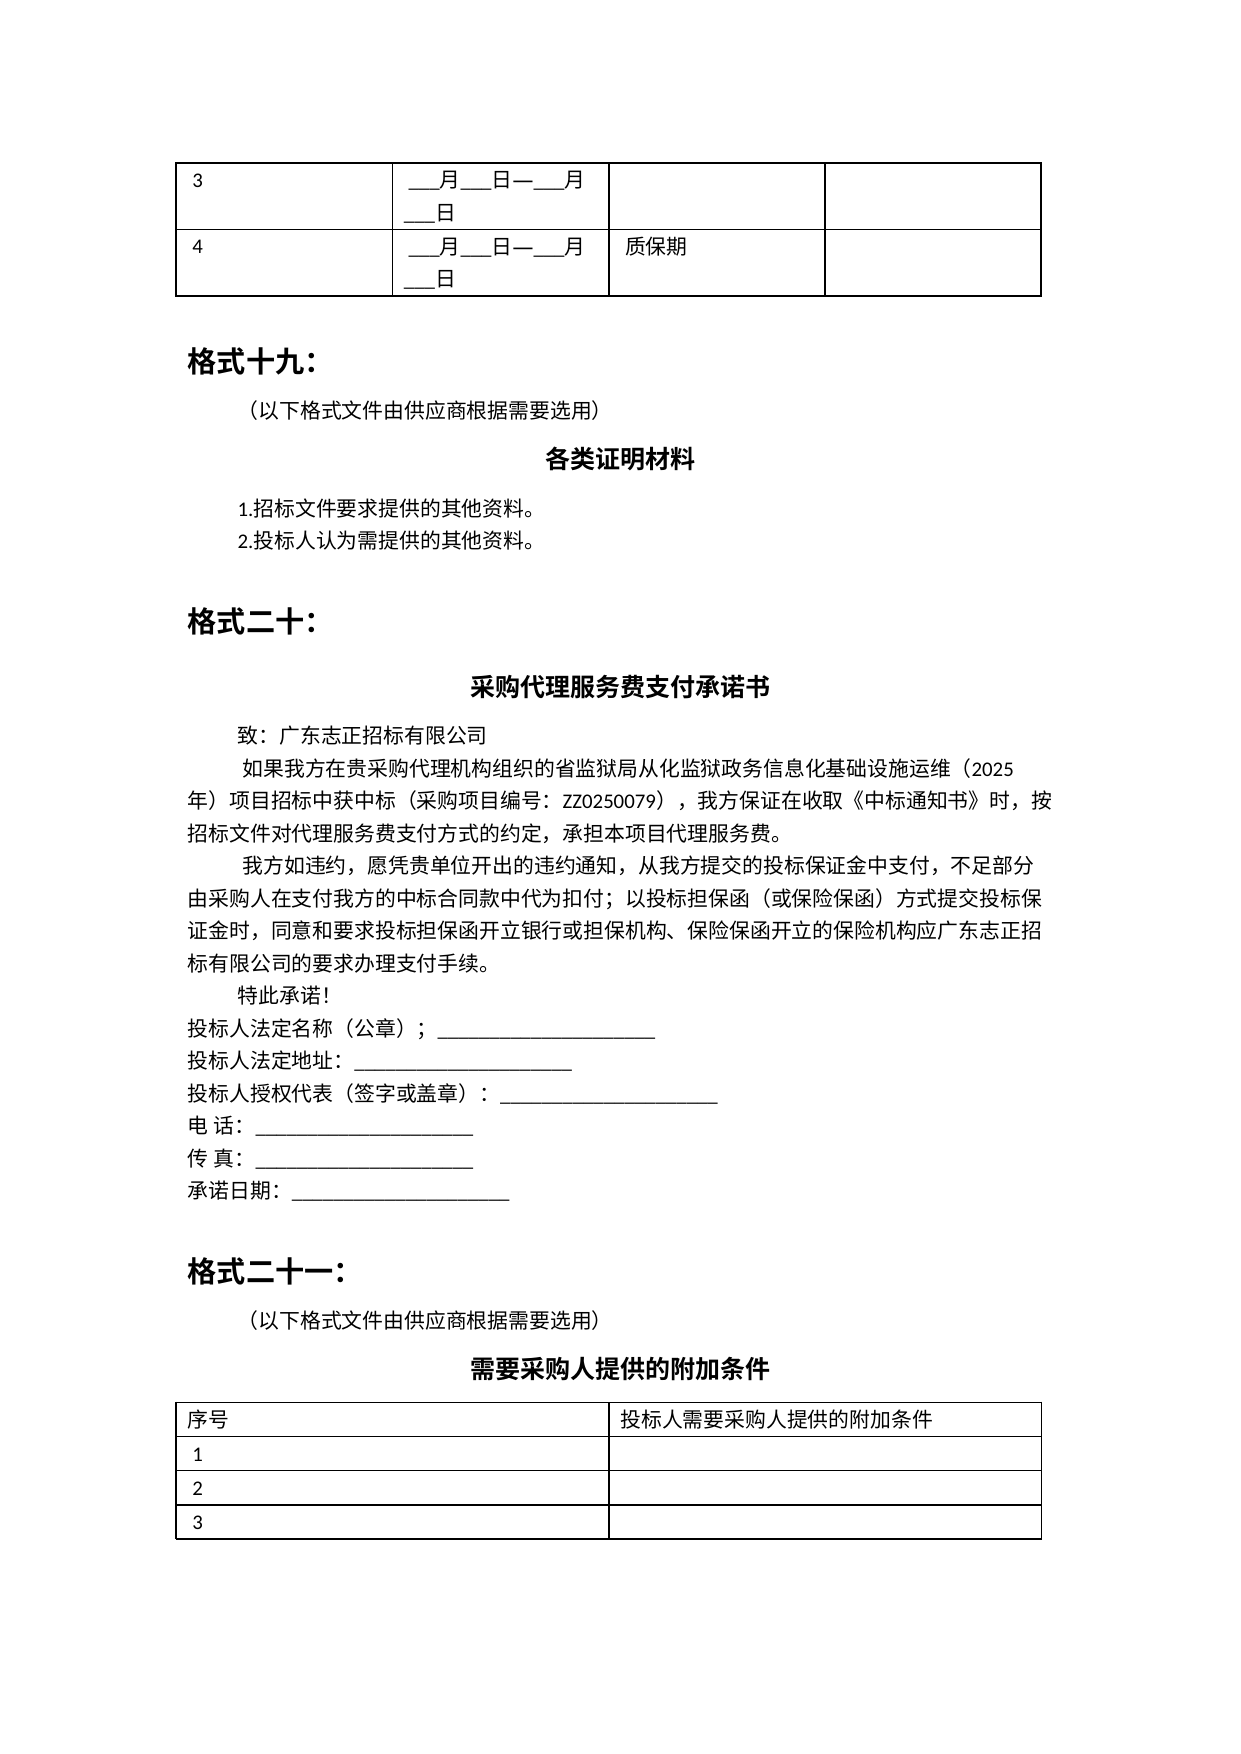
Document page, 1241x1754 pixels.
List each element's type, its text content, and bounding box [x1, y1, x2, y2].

text 特此承诺！ [187, 979, 1053, 1012]
table_cell [610, 1437, 1041, 1470]
text 需要采购人提供的附加条件 [187, 1337, 1053, 1402]
table_cell 1 [177, 1437, 608, 1470]
table_cell [826, 230, 1040, 295]
table_cell 3 [177, 164, 392, 228]
table_cell [826, 164, 1040, 228]
text 致：广东志正招标有限公司 [187, 719, 1053, 752]
text 投标人授权代表（签字或盖章）：_____________________ [187, 1077, 1053, 1109]
text 投标人法定地址：_____________________ [187, 1044, 1053, 1077]
text （以下格式文件由供应商根据需要选用） [187, 394, 1053, 427]
text （以下格式文件由供应商根据需要选用） [187, 1304, 1053, 1337]
text 我方如违约，愿凭贵单位开出的违约通知，从我方提交的投标保证金中支付，不足部分由采购人在支付我方的中标合同款中代为扣付；以投标担保函（或保险保函）方式提交投标保证金时，同意和要求投标担保函开立银行或担保机构、保险保函开立的保险机构应广东志正招标有限公司的要求办理支付手续。 [187, 849, 1053, 979]
table_cell 2 [177, 1471, 608, 1504]
text 格式二十： [187, 589, 1053, 654]
table_cell [610, 1506, 1041, 1538]
text 各类证明材料 [187, 427, 1053, 492]
text 如果我方在贵采购代理机构组织的省监狱局从化监狱政务信息化基础设施运维（2025年）项目招标中获中标（采购项目编号：ZZ0250079），我方保证在收取《中标通知书》时，按招标文件对代理服务费支付方式的约定，承担本项目代理服务费。 [187, 752, 1053, 849]
table_cell [610, 164, 824, 228]
table_cell ___月___日—___月___日 [393, 230, 608, 295]
table_cell [610, 1471, 1041, 1504]
text 1.招标文件要求提供的其他资料。 [187, 492, 1053, 524]
text 格式二十一： [187, 1239, 1053, 1304]
table_cell ___月___日—___月___日 [393, 164, 608, 228]
table_cell 质保期 [610, 230, 824, 295]
text 传 真：_____________________ [187, 1142, 1053, 1174]
text 承诺日期：_____________________ [187, 1174, 1053, 1207]
text 2.投标人认为需提供的其他资料。 [187, 524, 1053, 557]
table_header 投标人需要采购人提供的附加条件 [610, 1403, 1041, 1436]
text 格式十九： [187, 329, 1053, 394]
text 采购代理服务费支付承诺书 [187, 654, 1053, 719]
table_cell 3 [177, 1506, 608, 1538]
text 电 话：_____________________ [187, 1109, 1053, 1142]
table_cell 4 [177, 230, 392, 295]
table_header 序号 [177, 1403, 608, 1436]
text 投标人法定名称（公章）；_____________________ [187, 1012, 1053, 1044]
